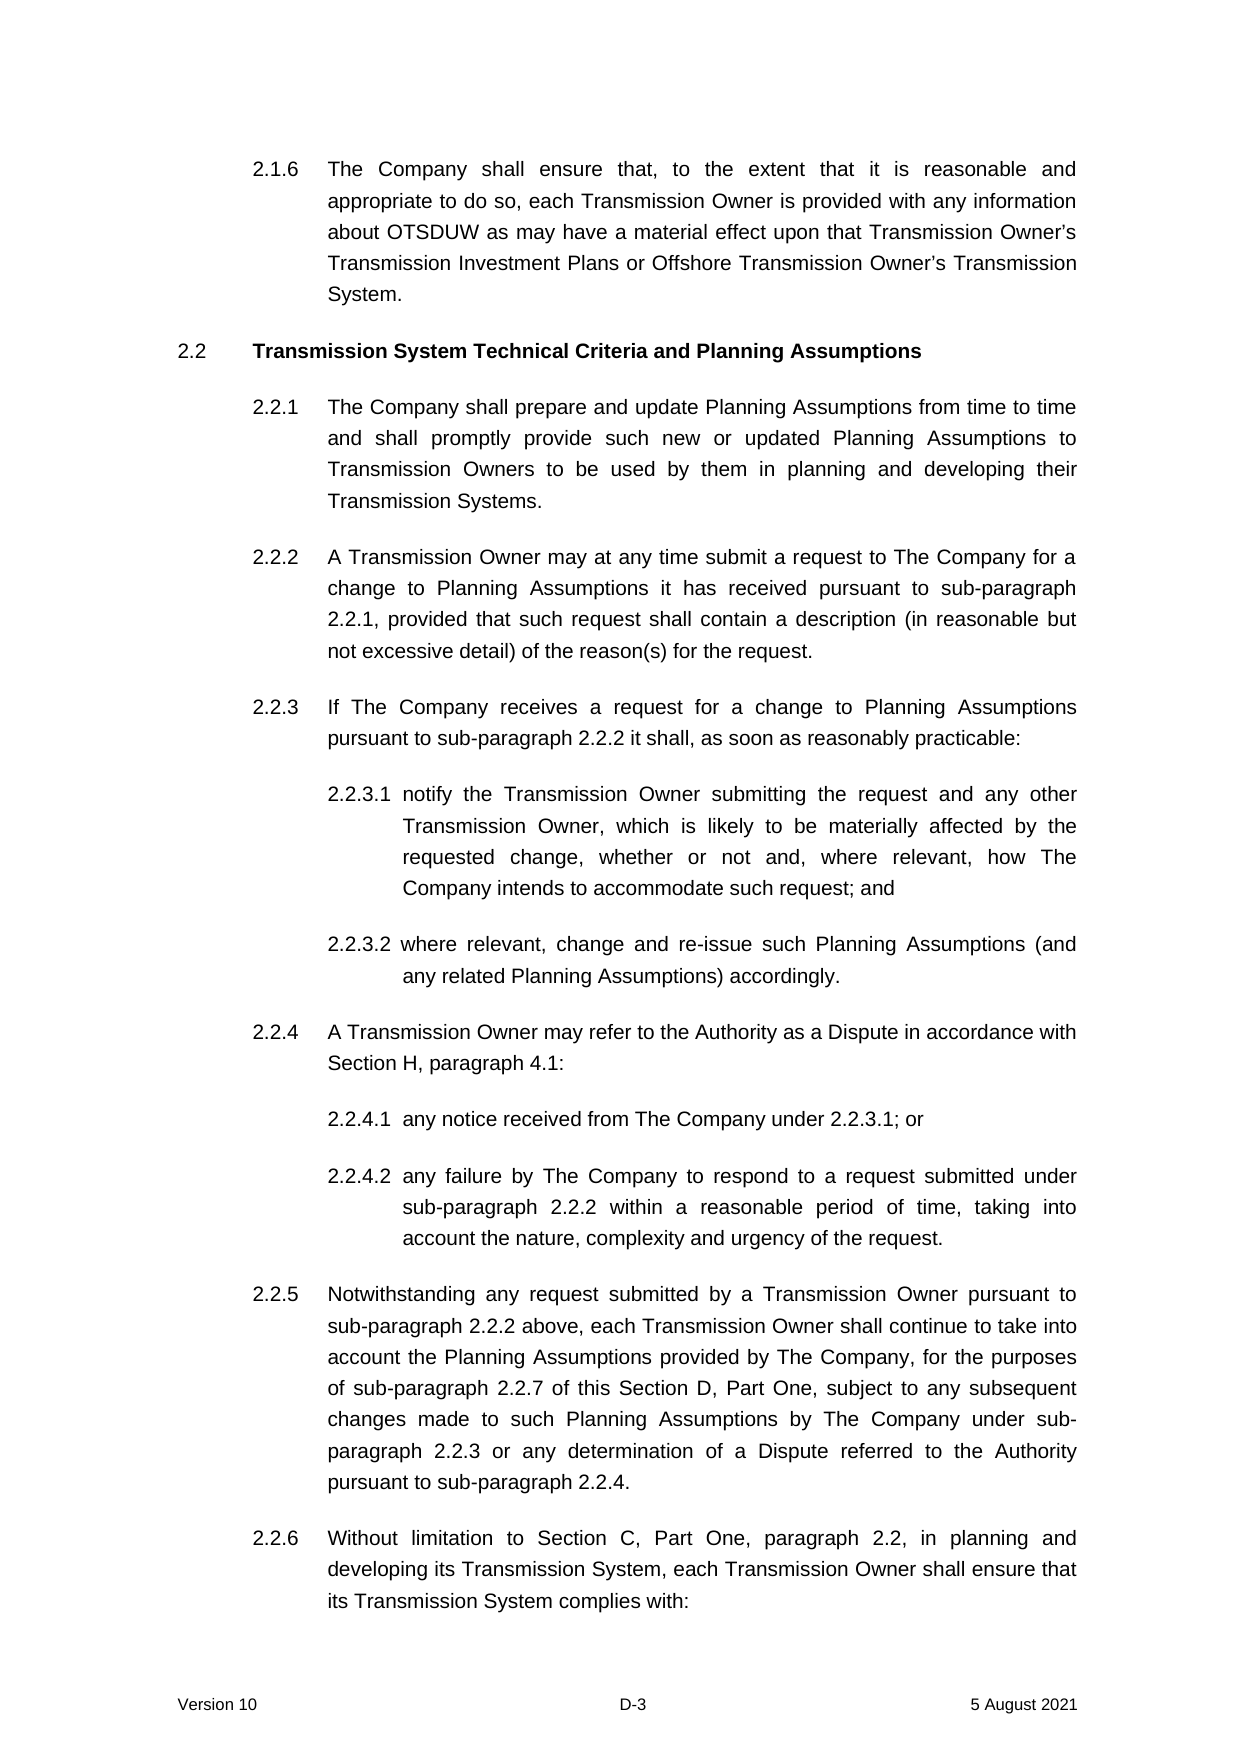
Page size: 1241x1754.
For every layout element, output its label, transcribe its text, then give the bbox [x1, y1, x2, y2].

text 2.2.4.2 any failure by The Company to respond to a request submitted under sub-paragraph 2.2.2 within a reasonable period of time, taking into account the nature, complexity and urgency of the request. [327, 1156, 1078, 1250]
text 2.2.5 Notwithstanding any request submitted by a Transmission Owner pursuant to sub-paragraph 2.2.2 above, each Transmission Owner shall continue to take into account the Planning Assumptions provided by The Company, for the purposes of sub-paragraph 2.2.7 of this Section D, Part One, subject to any subsequent changes made to such Planning Assumptions by The Company under sub-paragraph 2.2.3 or any determination of a Dispute referred to the Authority pursuant to sub-paragraph 2.2.4. [252, 1275, 1078, 1494]
text 2.2.3 If The Company receives a request for a change to Planning Assumptions pursuant to sub-paragraph 2.2.2 it shall, as soon as reasonably practicable: [252, 687, 1078, 750]
text 2.2.6 Without limitation to Section C, Part One, paragraph 2.2, in planning and developing its Transmission System, each Transmission Owner shall ensure that its Transmission System complies with: [252, 1519, 1078, 1612]
text 2.2.1 The Company shall prepare and update Planning Assumptions from time to time and shall promptly provide such new or updated Planning Assumptions to Transmission Owners to be used by them in planning and developing their Transmission Systems. [252, 387, 1078, 512]
text 2.2.4.1 any notice received from The Company under 2.2.3.1; or [252, 1100, 1078, 1131]
text 2.1.6 The Company shall ensure that, to the extent that it is reasonable and appropriate to do so, each Transmission Owner is provided with any information about OTSDUW as may have a material effect upon that Transmission Owner’s Transmission Investment Plans or Offshore Transmission Owner’s Transmission System. [252, 150, 1078, 306]
text 2.2.3.1 notify the Transmission Owner submitting the request and any other Transmission Owner, which is likely to be materially affected by the requested change, whether or not and, where relevant, how The Company intends to accommodate such request; and [327, 775, 1078, 900]
text 2.2.3.2 where relevant, change and re-issue such Planning Assumptions (and any related Planning Assumptions) accordingly. [327, 925, 1078, 987]
text 2.2.4 A Transmission Owner may refer to the Authority as a Dispute in accordance with Section H, paragraph 4.1: [252, 1012, 1078, 1075]
text 2.2 Transmission System Technical Criteria and Planning Assumptions [177, 331, 1078, 362]
text 2.2.2 A Transmission Owner may at any time submit a request to The Company for a change to Planning Assumptions it has received pursuant to sub-paragraph 2.2.1, provided that such request shall contain a description (in reasonable but not excessive detail) of the reason(s) for the request. [252, 537, 1078, 662]
